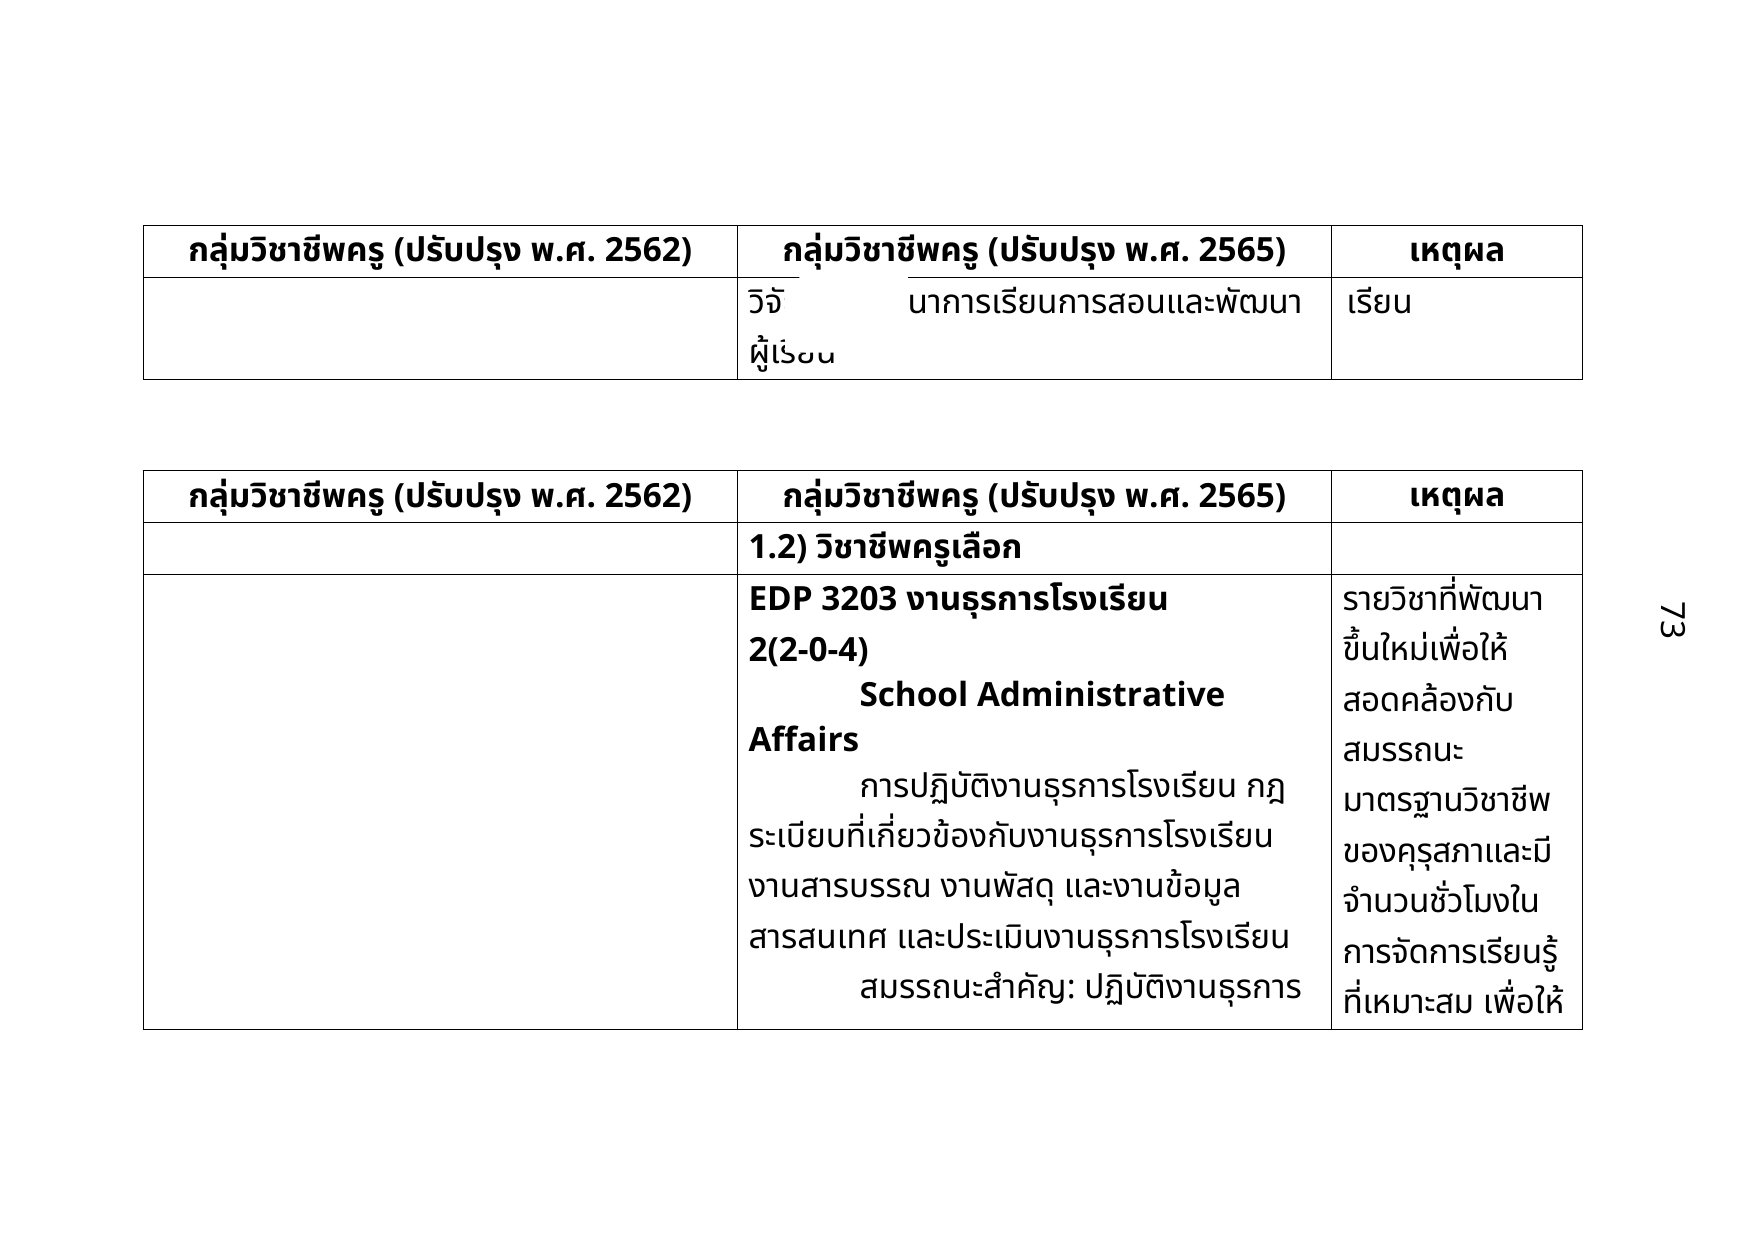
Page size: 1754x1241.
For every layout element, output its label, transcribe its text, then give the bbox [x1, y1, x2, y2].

table_cell [1332, 523, 1582, 574]
table_cell [144, 278, 737, 378]
table_cell [144, 575, 737, 1028]
table_header กลุ่มวิชาชีพครู (ปรับปรุง พ.ศ. 2562) [144, 471, 737, 522]
table_header เหตุผล [1332, 471, 1582, 522]
table_cell [144, 523, 737, 574]
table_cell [1332, 278, 1582, 378]
table_header กลุ่มวิชาชีพครู (ปรับปรุง พ.ศ. 2562) [144, 226, 737, 277]
table_cell 1.2) วิชาชีพครูเลือก [738, 523, 1331, 574]
table_header เหตุผล [1332, 226, 1582, 277]
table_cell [738, 575, 1331, 1028]
table_header กลุ่มวิชาชีพครู (ปรับปรุง พ.ศ. 2565) [738, 226, 1331, 277]
table_header กลุ่มวิชาชีพครู (ปรับปรุง พ.ศ. 2565) [738, 471, 1331, 522]
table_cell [738, 278, 1331, 378]
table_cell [1332, 575, 1582, 1028]
